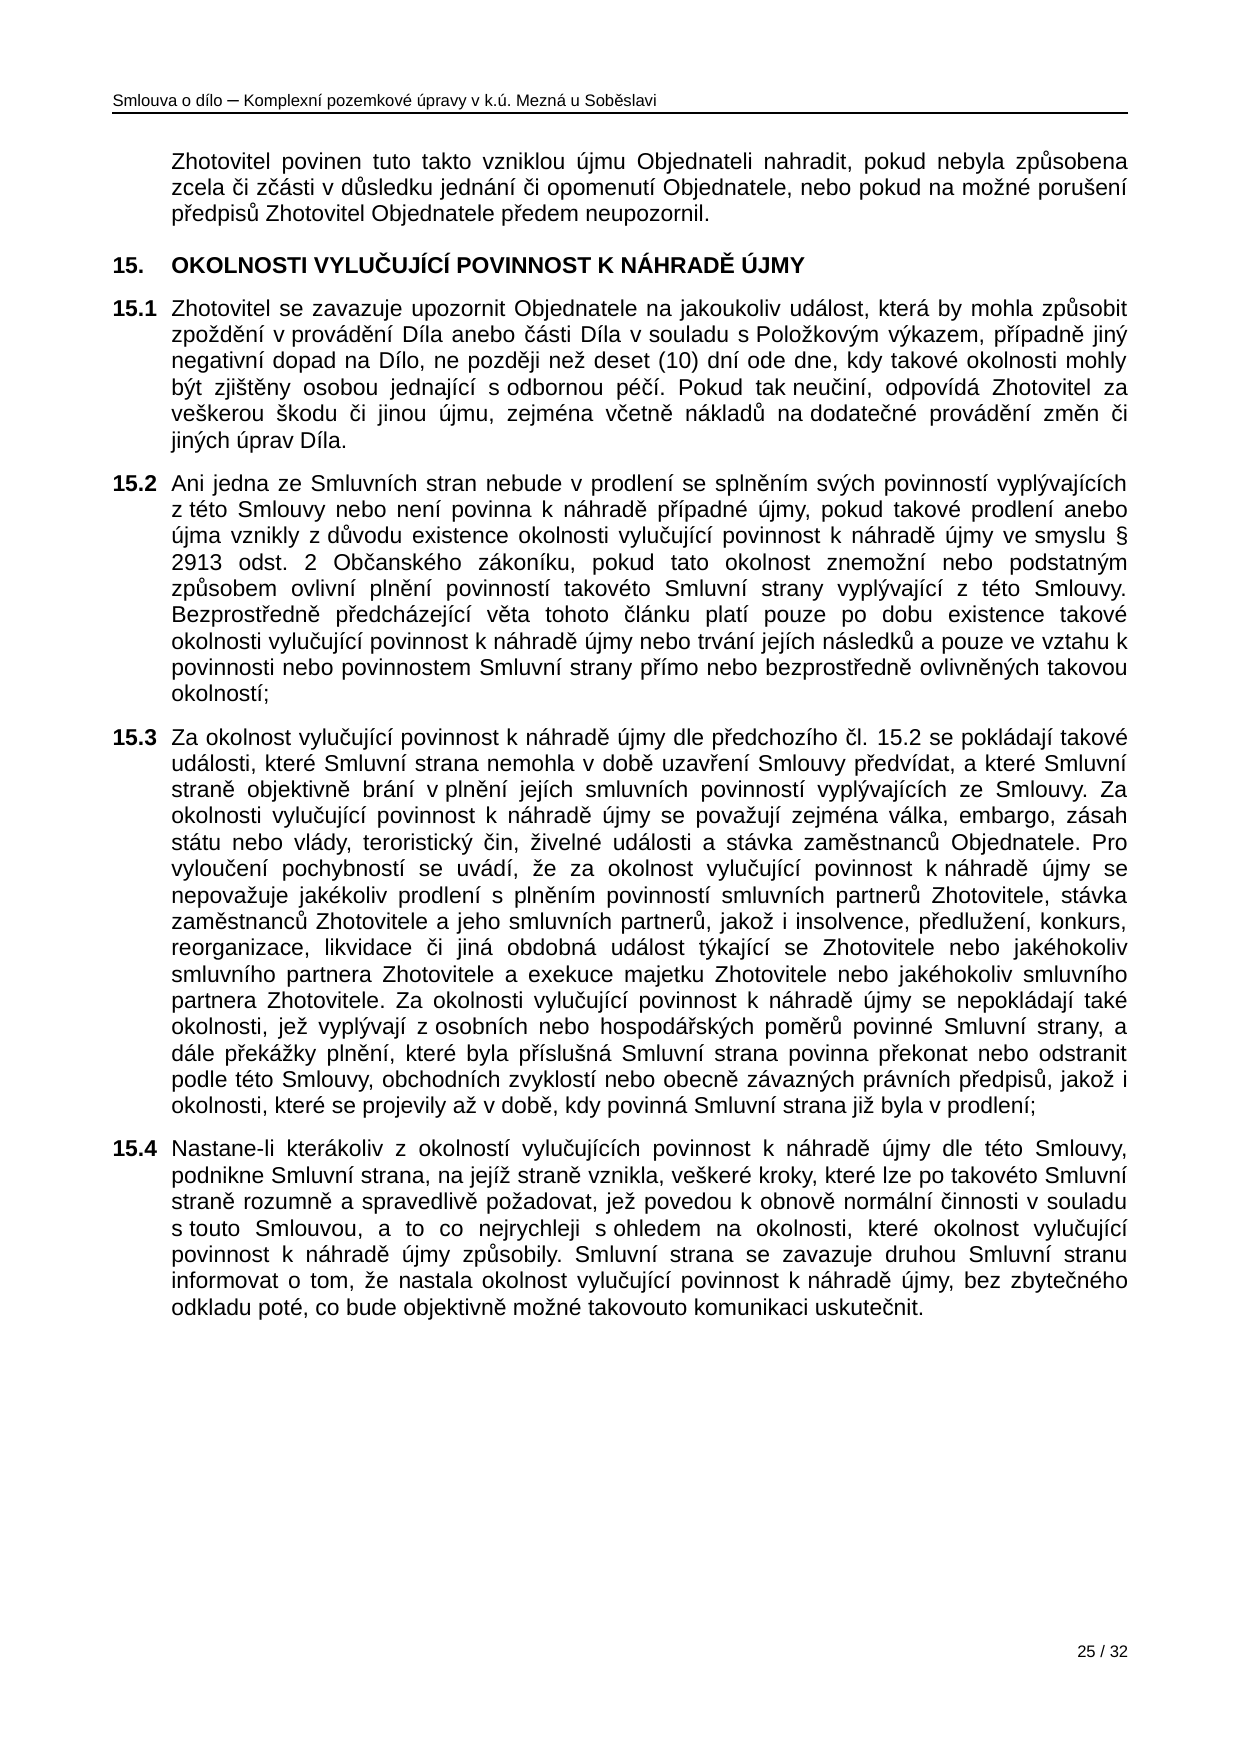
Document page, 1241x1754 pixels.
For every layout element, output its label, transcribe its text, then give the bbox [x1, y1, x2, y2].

text Nastane-li kterákoliv z okolností vylučujících povinnost k náhradě újmy dle této Smlouvy, podnikne Smluvní strana, na jejíž straně vznikla, veškeré kroky, které lze po takovéto Smluvní straně rozumně a spravedlivě požadovat, jež povedou k obnově normální činnosti v souladu s touto Smlouvou, a to co nejrychleji s ohledem na okolnosti, které okolnost vylučující povinnost k náhradě újmy způsobily. Smluvní strana se zavazuje druhou Smluvní stranu informovat o tom, že nastala okolnost vylučující povinnost k náhradě újmy, bez zbytečného odkladu poté, co bude objektivně možné takovouto komunikaci uskutečnit. [112, 1135, 1128, 1320]
text Za okolnost vylučující povinnost k náhradě újmy dle předchozího čl. 15.2 se pokládají takové události, které Smluvní strana nemohla v době uzavření Smlouvy předvídat, a které Smluvní straně objektivně brání v plnění jejích smluvních povinností vyplývajících ze Smlouvy. Za okolnosti vylučující povinnost k náhradě újmy se považují zejména válka, embargo, zásah státu nebo vlády, teroristický čin, živelné události a stávka zaměstnanců Objednatele. Pro vyloučení pochybností se uvádí, že za okolnost vylučující povinnost k náhradě újmy se nepovažuje jakékoliv prodlení s plněním povinností smluvních partnerů Zhotovitele, stávka zaměstnanců Zhotovitele a jeho smluvních partnerů, jakož i insolvence, předlužení, konkurs, reorganizace, likvidace či jiná obdobná událost týkající se Zhotovitele nebo jakéhokoliv smluvního partnera Zhotovitele a exekuce majetku Zhotovitele nebo jakéhokoliv smluvního partnera Zhotovitele. Za okolnosti vylučující povinnost k náhradě újmy se nepokládají také okolnosti, jež vyplývají z osobních nebo hospodářských poměrů povinné Smluvní strany, a dále překážky plnění, které byla příslušná Smluvní strana povinna překonat nebo odstranit podle této Smlouvy, obchodních zvyklostí nebo obecně závazných právních předpisů, jakož i okolnosti, které se projevily až v době, kdy povinná Smluvní strana již byla v prodlení; [112, 723, 1128, 1119]
text Okolnosti vylučující povinnost k náhradě újmy [112, 252, 1128, 278]
text Zhotovitel se zavazuje upozornit Objednatele na jakoukoliv událost, která by mohla způsobit zpoždění v provádění Díla anebo části Díla v souladu s Položkovým výkazem, případně jiný negativní dopad na Dílo, ne později než deset (10) dní ode dne, kdy takové okolnosti mohly být zjištěny osobou jednající s odbornou péčí. Pokud tak neučiní, odpovídá Zhotovitel za veškerou škodu či jinou újmu, zejména včetně nákladů na dodatečné provádění změn či jiných úprav Díla. [112, 295, 1128, 453]
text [112, 148, 1128, 227]
text Ani jedna ze Smluvních stran nebude v prodlení se splněním svých povinností vyplývajících z této Smlouvy nebo není povinna k náhradě případné újmy, pokud takové prodlení anebo újma vznikly z důvodu existence okolnosti vylučující povinnost k náhradě újmy ve smyslu § 2913 odst. 2 Občanského zákoníku, pokud tato okolnost znemožní nebo podstatným způsobem ovlivní plnění povinností takovéto Smluvní strany vyplývající z této Smlouvy. Bezprostředně předcházející věta tohoto článku platí pouze po dobu existence takové okolnosti vylučující povinnost k náhradě újmy nebo trvání jejích následků a pouze ve vztahu k povinnosti nebo povinnostem Smluvní strany přímo nebo bezprostředně ovlivněných takovou okolností; [112, 469, 1128, 707]
